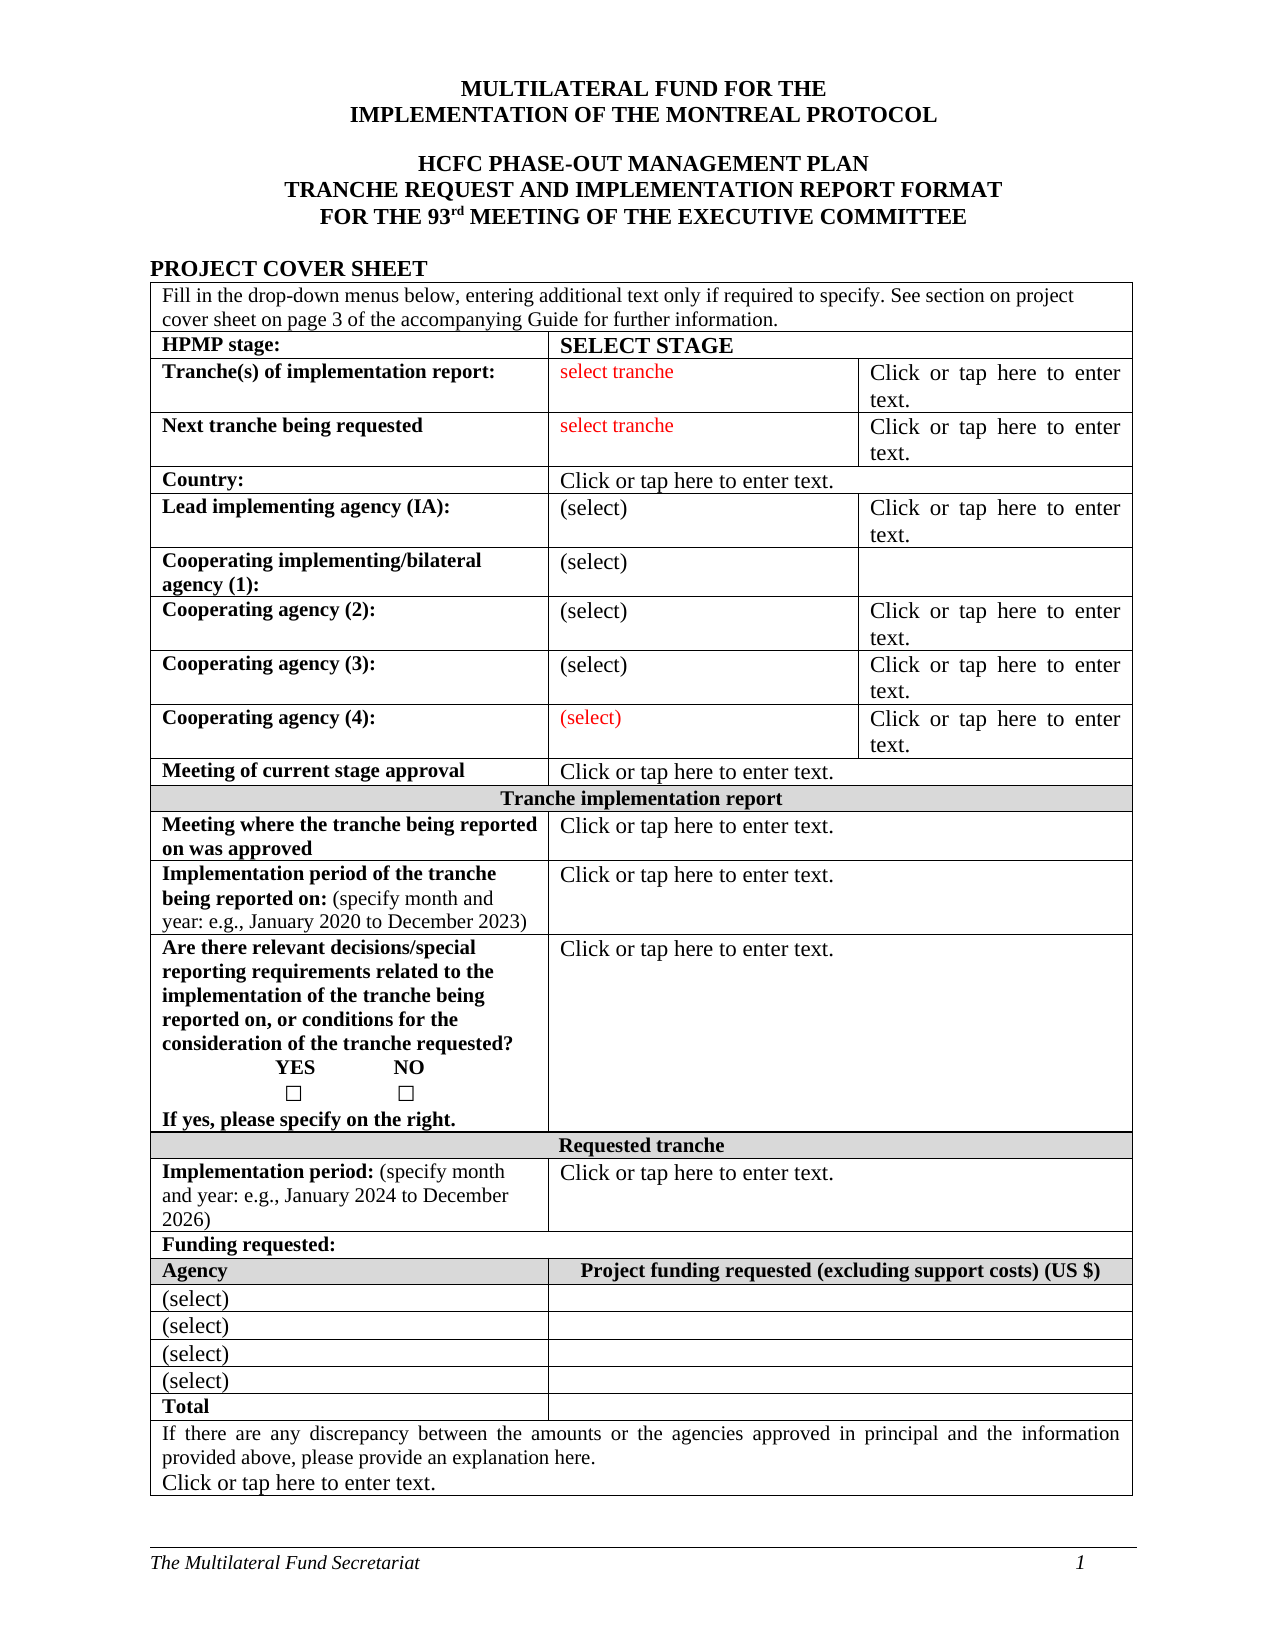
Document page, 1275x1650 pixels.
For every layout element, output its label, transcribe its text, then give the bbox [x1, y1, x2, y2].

table_cell Project funding requested (excluding support costs) (US $) [549, 1259, 1132, 1284]
table_cell Cooperating agency (3): [151, 651, 548, 704]
table_cell Implementation period: (specify month and year: e.g., January 2024 to December 2026) [151, 1159, 386, 1231]
table_cell Agency [151, 1259, 548, 1284]
table_cell Lead implementing agency (IA): [151, 494, 548, 547]
table_cell [549, 1285, 1132, 1311]
table_cell Implementation period: (specify month and year: e.g., January 2024 to December 2026) [203, 1159, 548, 1231]
table_cell Meeting of current stage approval [151, 759, 548, 785]
title FOR THE 93rd MEETING OF THE EXECUTIVE COMMITTEE [150, 203, 1137, 229]
table_cell Total [151, 1394, 548, 1420]
table_cell [549, 332, 1132, 358]
table_cell [549, 1340, 1132, 1366]
table_cell [549, 1394, 1132, 1420]
table_cell Cooperating agency (4): [151, 705, 548, 757]
table_cell [549, 1312, 1132, 1338]
table_cell [549, 359, 858, 412]
table_cell Implementation period of the tranche being reported on: (specify month and year: e.g., January 2020 to December 2023) [151, 861, 548, 933]
table_cell Cooperating implementing/bilateral agency (1): [151, 548, 548, 596]
table_cell Tranche(s) of implementation report: [151, 359, 548, 412]
title TRANCHE REQUEST AND IMPLEMENTATION REPORT FORMAT [150, 176, 1137, 203]
table_cell If there are any discrepancy between the amounts or the agencies approved in principal and the information provided above, please provide an explanation here. [151, 1421, 1132, 1495]
table_cell Tranche implementation report [151, 786, 1132, 811]
table_cell HPMP stage: [151, 332, 548, 358]
table_cell Funding requested: [151, 1232, 1132, 1257]
table_cell [549, 1367, 1132, 1393]
table_cell Next tranche being requested [151, 413, 548, 466]
table_cell Requested tranche [151, 1133, 1132, 1158]
table_cell Country: [151, 467, 548, 493]
table_cell [549, 413, 858, 466]
title PROJECT COVER SHEET [150, 255, 1137, 282]
title HCFC phase-out management plan [150, 150, 1137, 176]
table_cell [859, 548, 1132, 596]
table_cell [549, 705, 858, 757]
table_cell Meeting where the tranche being reported on was approved [151, 812, 548, 860]
table_cell Are there relevant decisions/special reporting requirements related to the implementation of the tranche being reported on, or conditions for the consideration of the tranche requested? YES NO If yes, please specify on the right. [151, 935, 548, 1131]
table_header Fill in the drop-down menus below, entering additional text only if required to specify. See section on project cover sheet on page 3 of the accompanying Guide for further information. [151, 283, 1132, 331]
table_cell Cooperating agency (2): [151, 597, 548, 650]
